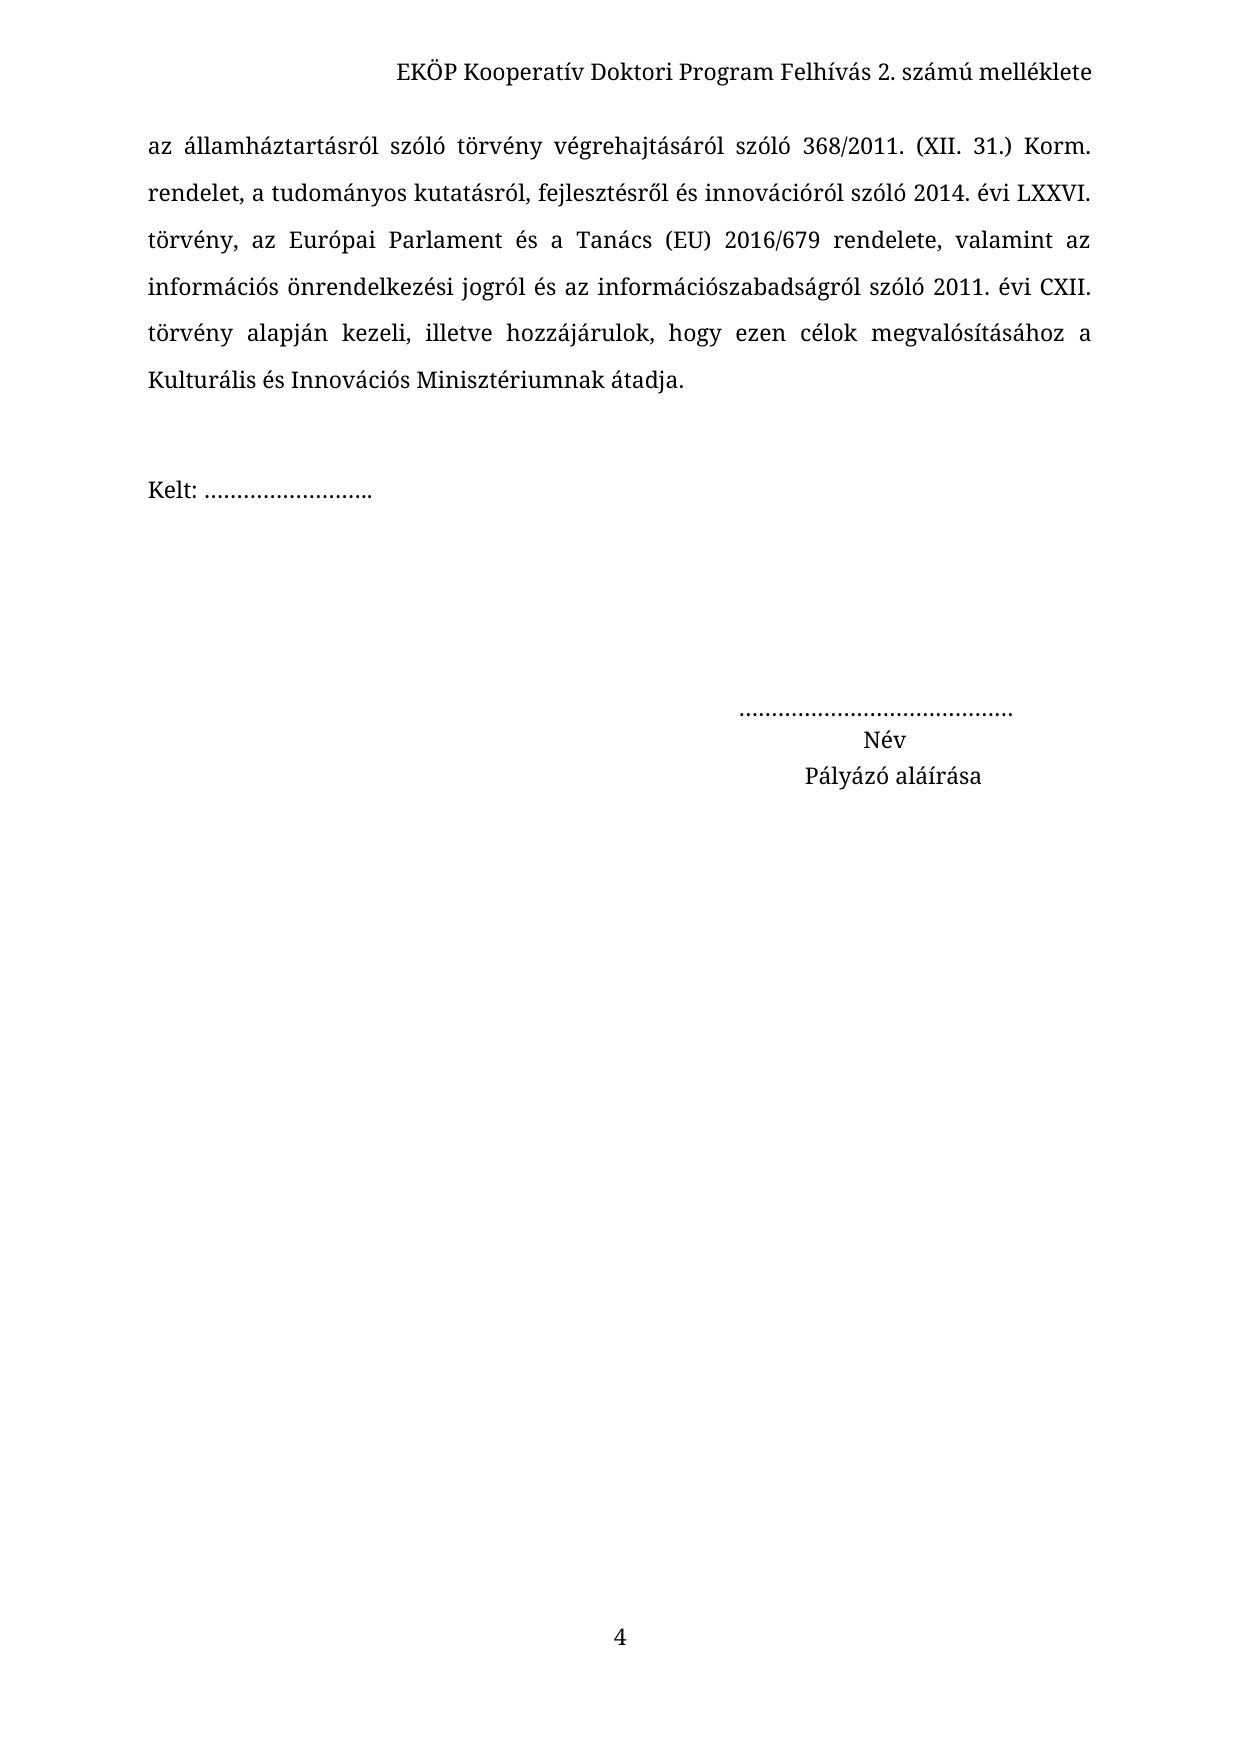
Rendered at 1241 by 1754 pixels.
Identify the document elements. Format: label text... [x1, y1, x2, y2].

list Kelt: …………………….. [148, 474, 1092, 505]
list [148, 130, 1092, 396]
text …………………………………… [738, 692, 1092, 724]
text Név Pályázó aláírása [753, 724, 1034, 791]
